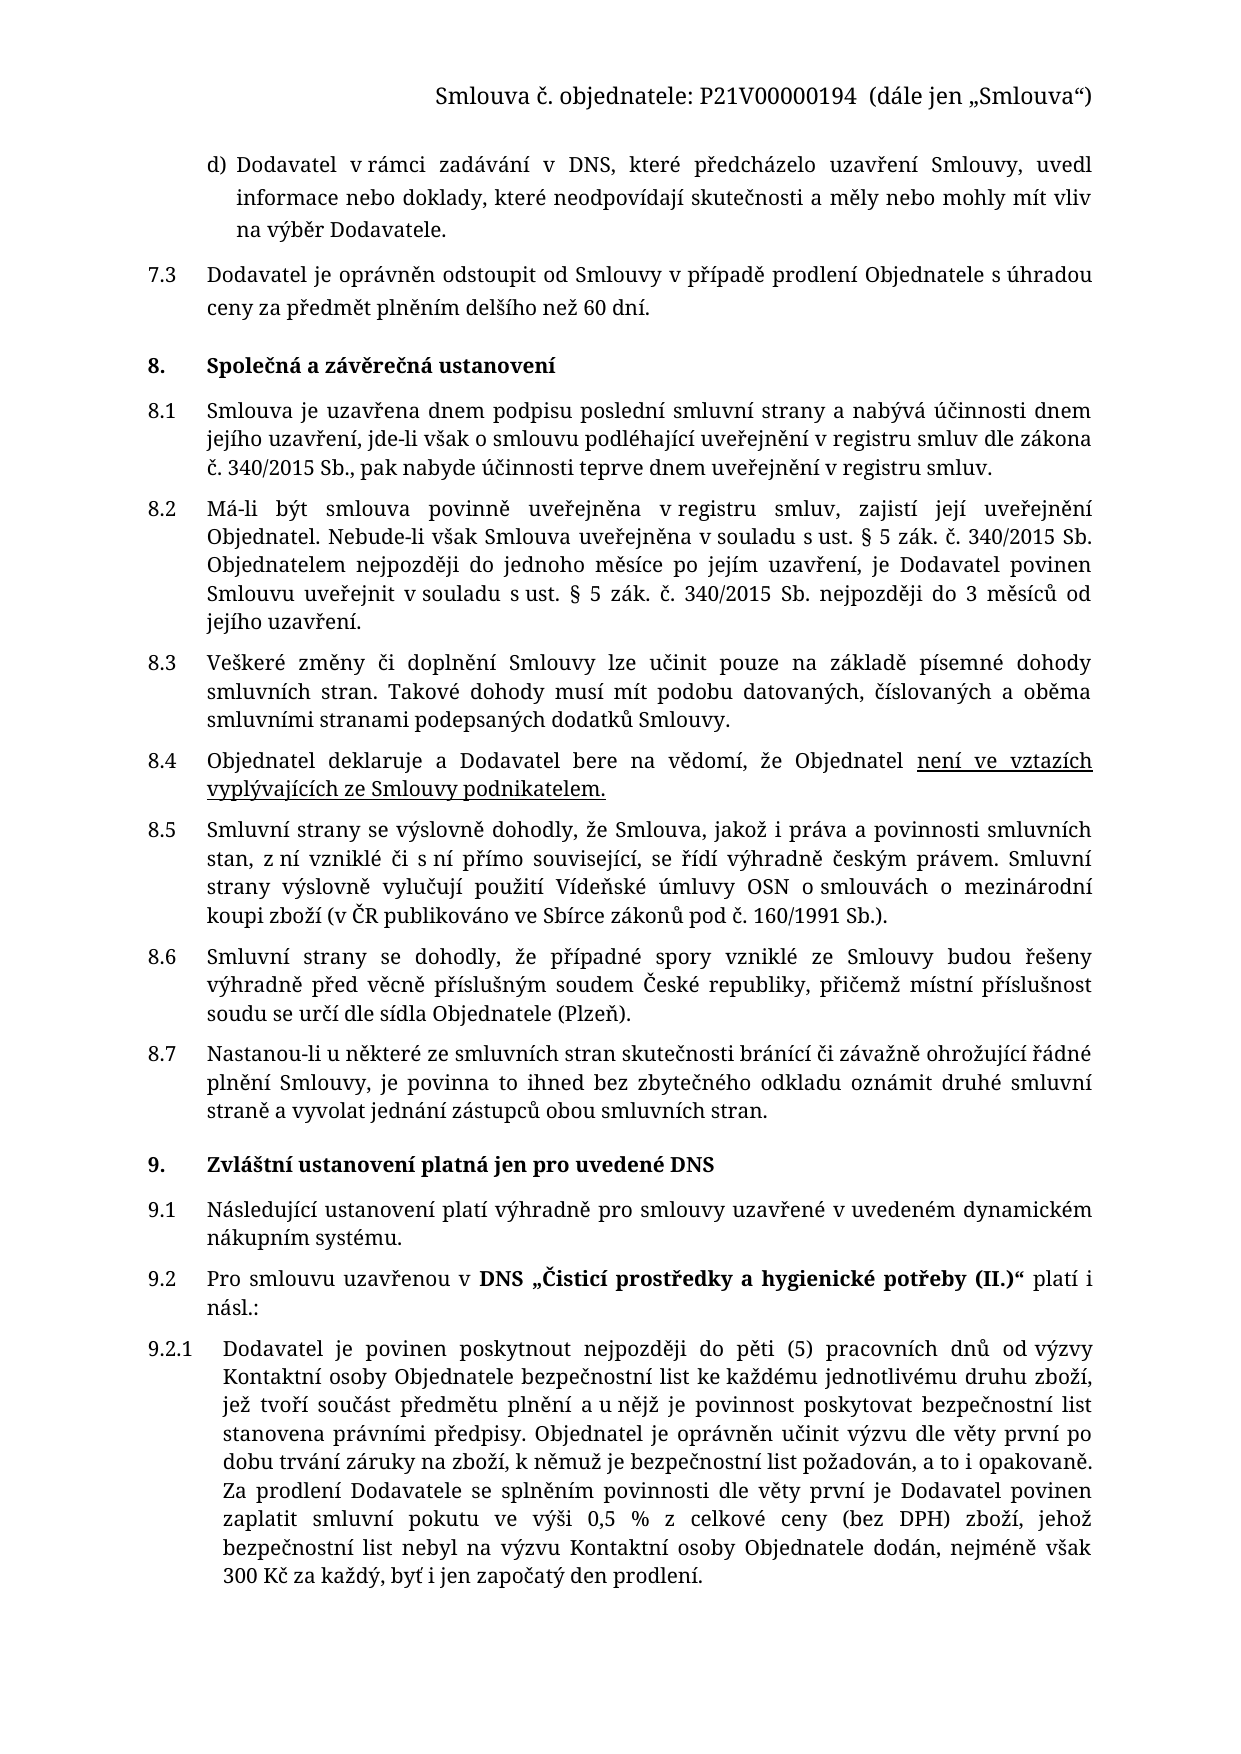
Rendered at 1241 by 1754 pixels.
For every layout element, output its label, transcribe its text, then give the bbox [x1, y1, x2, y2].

list Má-li být smlouva povinně uveřejněna v registru smluv, zajistí její uveřejnění Objednatel. Nebude-li však Smlouva uveřejněna v souladu s ust. § 5 zák. č. 340/2015 Sb. Objednatelem nejpozději do jednoho měsíce po jejím uzavření, je Dodavatel povinen Smlouvu uveřejnit v souladu s ust. § 5 zák. č. 340/2015 Sb. nejpozději do 3 měsíců od jejího uzavření. [148, 494, 1093, 636]
list Následující ustanovení platí výhradně pro smlouvy uzavřené v uvedeném dynamickém nákupním systému. [148, 1195, 1093, 1252]
list Veškeré změny či doplnění Smlouvy lze učinit pouze na základě písemné dohody smluvních stran. Takové dohody musí mít podobu datovaných, číslovaných a oběma smluvními stranami podepsaných dodatků Smlouvy. [148, 648, 1093, 734]
list Dodavatel je oprávněn odstoupit od Smlouvy v případě prodlení Objednatele s úhradou ceny za předmět plněním delšího než 60 dní. [148, 261, 1093, 322]
list Nastanou-li u některé ze smluvních stran skutečnosti bránící či závažně ohrožující řádné plnění Smlouvy, je povinna to ihned bez zbytečného odkladu oznámit druhé smluvní straně a vyvolat jednání zástupců obou smluvních stran. [148, 1039, 1093, 1125]
list Dodavatel v rámci zadávání v DNS, které předcházelo uzavření Smlouvy, uvedl informace nebo doklady, které neodpovídají skutečnosti a měly nebo mohly mít vliv na výběr Dodavatele. [207, 150, 1093, 244]
list Smluvní strany se výslovně dohodly, že Smlouva, jakož i práva a povinnosti smluvních stan, z ní vzniklé či s ní přímo související, se řídí výhradně českým právem. Smluvní strany výslovně vylučují použití Vídeňské úmluvy OSN o smlouvách o mezinárodní koupi zboží (v ČR publikováno ve Sbírce zákonů pod č. 160/1991 Sb.). [148, 816, 1093, 929]
list Pro smlouvu uzavřenou v DNS „Čisticí prostředky a hygienické potřeby (II.)“ platí i násl.: [148, 1264, 1093, 1321]
list Smluvní strany se dohodly, že případné spory vzniklé ze Smlouvy budou řešeny výhradně před věcně příslušným soudem České republiky, přičemž místní příslušnost soudu se určí dle sídla Objednatele (Plzeň). [148, 942, 1093, 1027]
list Objednatel deklaruje a Dodavatel bere na vědomí, že Objednatel není ve vztazích vyplývajících ze Smlouvy podnikatelem. [148, 746, 1093, 803]
list Dodavatel je povinen poskytnout nejpozději do pěti (5) pracovních dnů od výzvy Kontaktní osoby Objednatele bezpečnostní list ke každému jednotlivému druhu zboží, jež tvoří součást předmětu plnění a u nějž je povinnost poskytovat bezpečnostní list stanovena právními předpisy. Objednatel je oprávněn učinit výzvu dle věty první po dobu trvání záruky na zboží, k němuž je bezpečnostní list požadován, a to i opakovaně. Za prodlení Dodavatele se splněním povinnosti dle věty první je Dodavatel povinen zaplatit smluvní pokutu ve výši 0,5 % z celkové ceny (bez DPH) zboží, jehož bezpečnostní list nebyl na výzvu Kontaktní osoby Objednatele dodán, nejméně však 300 Kč za každý, byť i jen započatý den prodlení. [148, 1334, 1093, 1590]
list Smlouva je uzavřena dnem podpisu poslední smluvní strany a nabývá účinnosti dnem jejího uzavření, jde-li však o smlouvu podléhající uveřejnění v registru smluv dle zákona č. 340/2015 Sb., pak nabyde účinnosti teprve dnem uveřejnění v registru smluv. [148, 396, 1093, 481]
list Společná a závěrečná ustanovení [148, 351, 1093, 379]
list Zvláštní ustanovení platná jen pro uvedené DNS [148, 1150, 1093, 1178]
